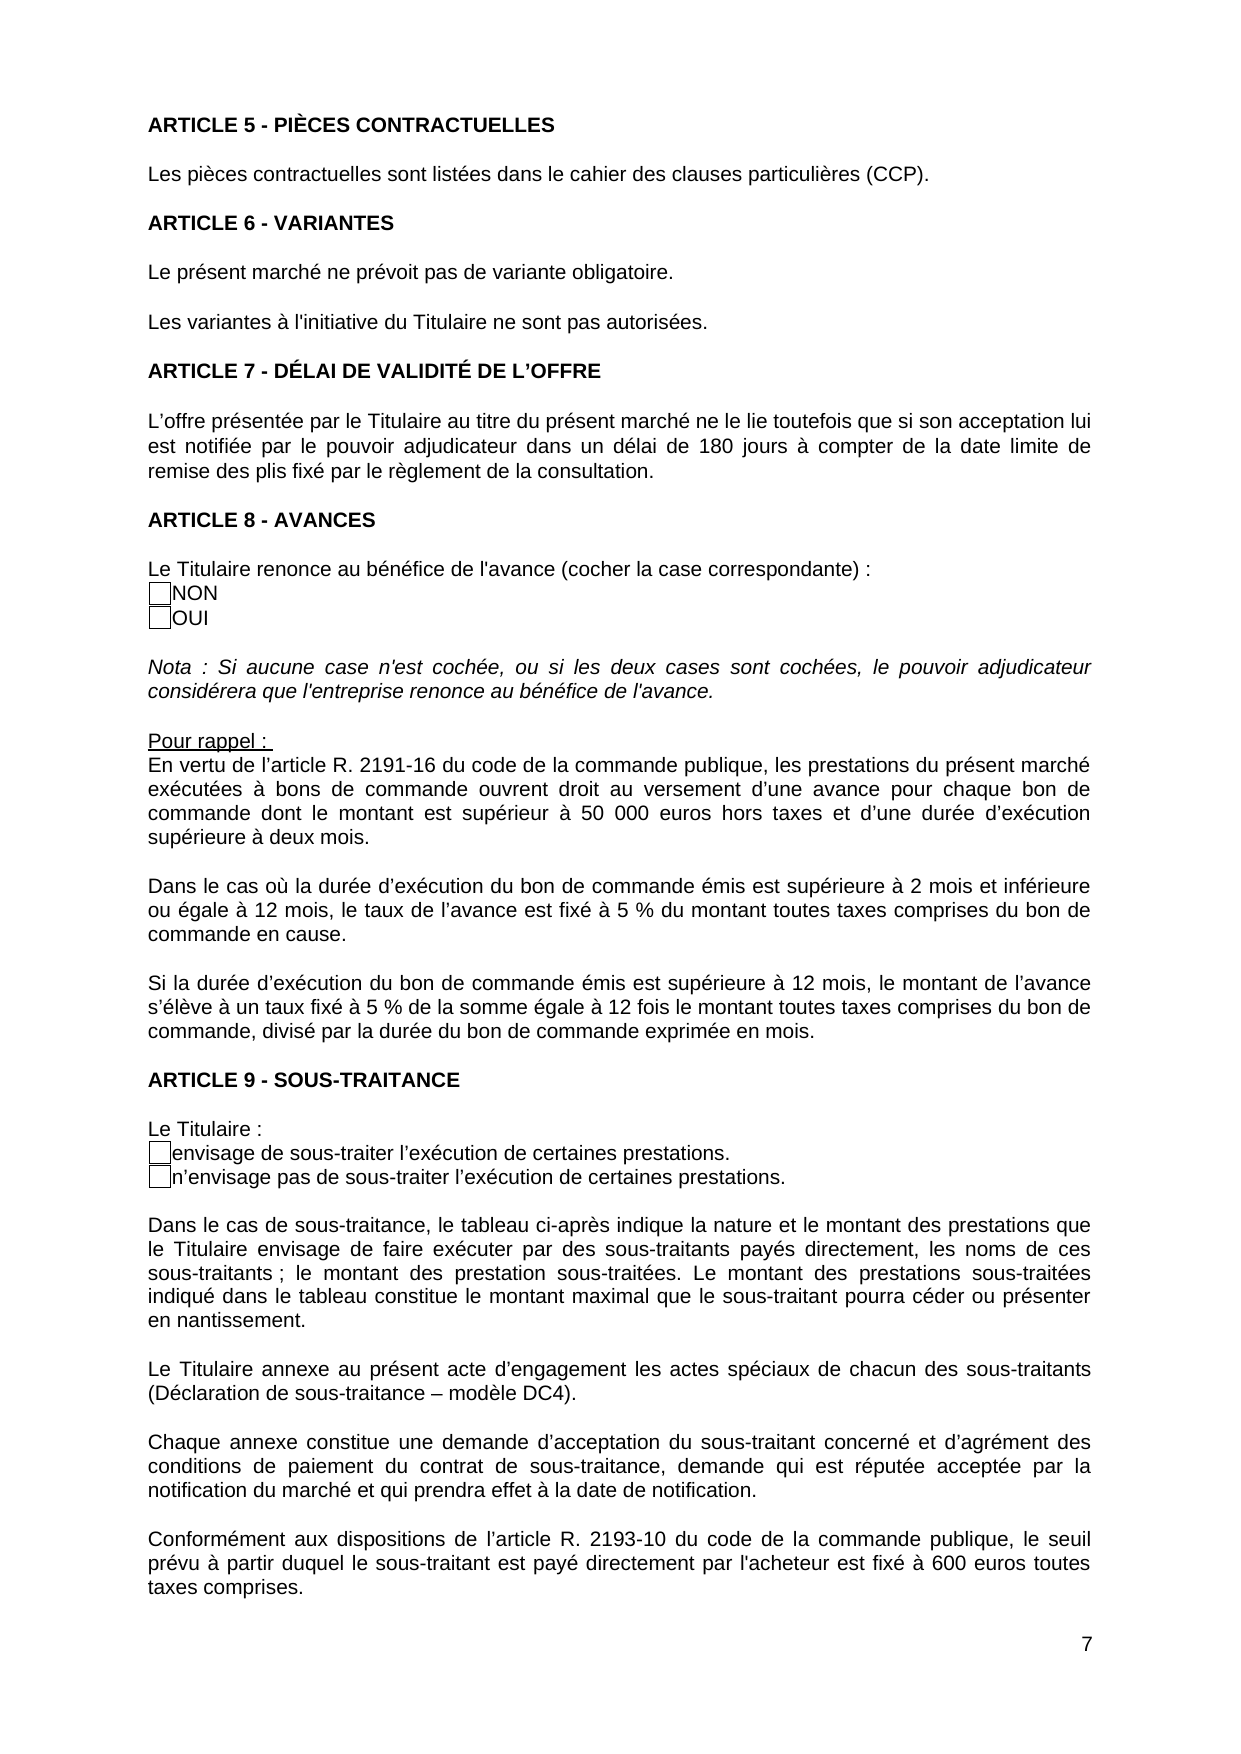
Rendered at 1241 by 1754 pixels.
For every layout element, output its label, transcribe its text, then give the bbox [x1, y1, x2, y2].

text Pour rappel : [148, 728, 1093, 753]
subtitle DÉLAI DE VALIDITÉ DE L’OFFRE [148, 359, 1093, 383]
text Le Titulaire : [148, 1117, 1093, 1141]
text En vertu de l’article R. 2191-16 du code de la commande publique, les prestations du présent marché exécutées à bons de commande ouvrent droit au versement d’une avance pour chaque bon de commande dont le montant est supérieur à 50 000 euros hors taxes et d’une durée d’exécution supérieure à deux mois. [148, 753, 1093, 849]
text NON [148, 581, 1093, 605]
text Le Titulaire renonce au bénéfice de l'avance (cocher la case correspondante) : [148, 557, 1093, 581]
text Les variantes à l'initiative du Titulaire ne sont pas autorisées. [148, 309, 1093, 334]
subtitle SOUS-TRAITANCE [148, 1068, 1093, 1092]
text Les pièces contractuelles sont listées dans le cahier des clauses particulières (CCP). [148, 161, 1093, 185]
text L’offre présentée par le Titulaire au titre du présent marché ne le lie toutefois que si son acceptation lui est notifiée par le pouvoir adjudicateur dans un délai de 180 jours à compter de la date limite de remise des plis fixé par le règlement de la consultation. [148, 408, 1093, 483]
text Conformément aux dispositions de l’article R. 2193-10 du code de la commande publique, le seuil prévu à partir duquel le sous-traitant est payé directement par l'acheteur est fixé à 600 euros toutes taxes comprises. [148, 1527, 1093, 1599]
text envisage de sous-traiter l’exécution de certaines prestations. [171, 1141, 1093, 1164]
text Si la durée d’exécution du bon de commande émis est supérieure à 12 mois, le montant de l’avance s’élève à un taux fixé à 5 % de la somme égale à 12 fois le montant toutes taxes comprises du bon de commande, divisé par la durée du bon de commande exprimée en mois. [148, 971, 1093, 1043]
subtitle PIÈCES CONTRACTUELLES [148, 112, 1093, 136]
text Dans le cas de sous-traitance, le tableau ci-après indique la nature et le montant des prestations que le Titulaire envisage de faire exécuter par des sous-traitants payés directement, les noms de ces sous-traitants ; le montant des prestation sous-traitées. Le montant des prestations sous-traitées indiqué dans le tableau constitue le montant maximal que le sous-traitant pourra céder ou présenter en nantissement. [148, 1212, 1093, 1332]
text Nota : Si aucune case n'est cochée, ou si les deux cases sont cochées, le pouvoir adjudicateur considérera que l'entreprise renonce au bénéfice de l'avance. [148, 655, 1093, 703]
text Le Titulaire annexe au présent acte d’engagement les actes spéciaux de chacun des sous-traitants (Déclaration de sous-traitance – modèle DC4). [148, 1357, 1093, 1405]
text Chaque annexe constitue une demande d’acceptation du sous-traitant concerné et d’agrément des conditions de paiement du contrat de sous-traitance, demande qui est réputée acceptée par la notification du marché et qui prendra effet à la date de notification. [148, 1430, 1093, 1502]
text Dans le cas où la durée d’exécution du bon de commande émis est supérieure à 2 mois et inférieure ou égale à 12 mois, le taux de l’avance est fixé à 5 % du montant toutes taxes comprises du bon de commande en cause. [148, 874, 1093, 946]
subtitle AVANCES [148, 508, 1093, 532]
text n’envisage pas de sous-traiter l’exécution de certaines prestations. [148, 1164, 1093, 1188]
subtitle VARIANTES [148, 210, 1093, 234]
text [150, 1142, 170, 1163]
text Le présent marché ne prévoit pas de variante obligatoire. [148, 259, 1093, 284]
text OUI [148, 605, 1093, 630]
